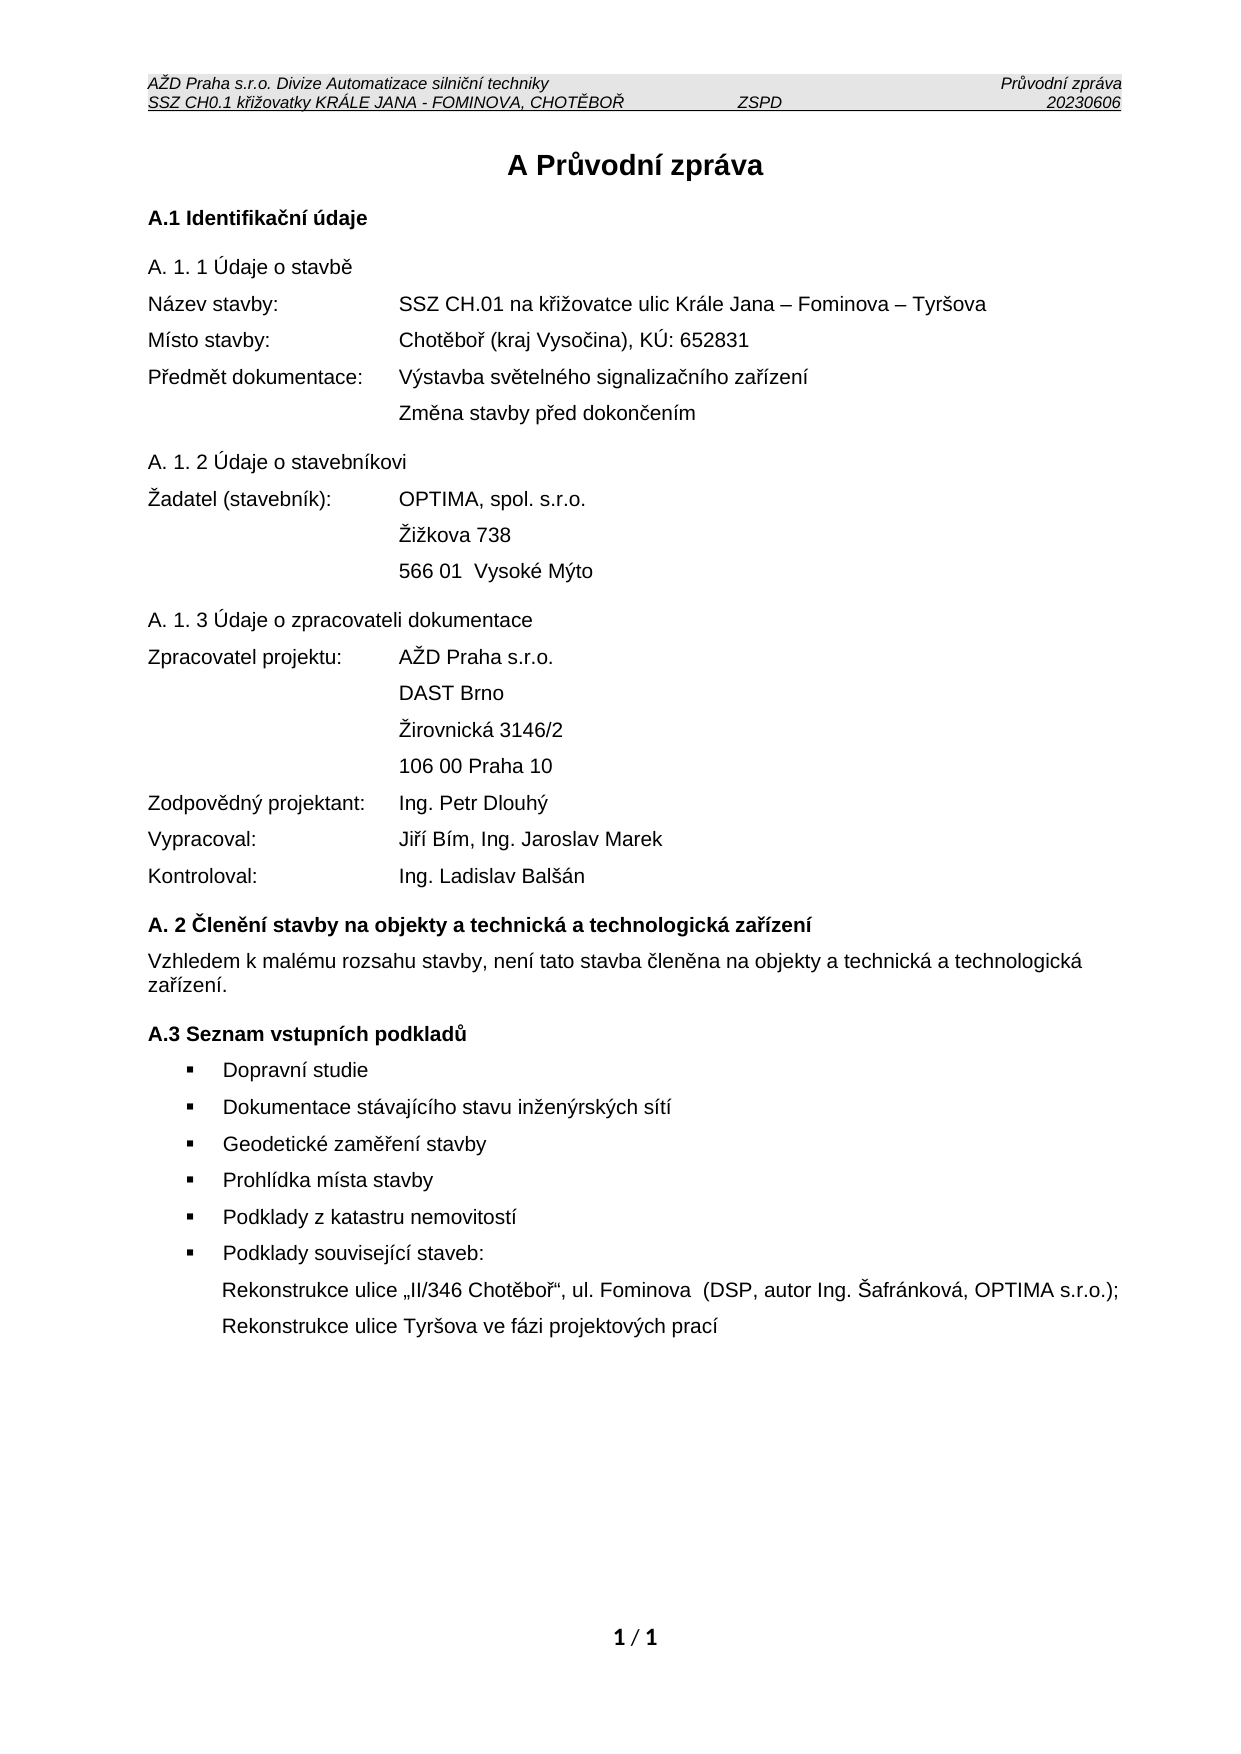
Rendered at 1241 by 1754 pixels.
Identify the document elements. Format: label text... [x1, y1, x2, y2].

text A Průvodní zpráva [148, 148, 1122, 181]
list Geodetické zaměření stavby [185, 1131, 1122, 1156]
text Zpracovatel projektu: AŽD Praha s.r.o. [148, 645, 1122, 669]
text 566 01 Vysoké Mýto [148, 559, 1122, 583]
list Podklady související staveb: [185, 1241, 1122, 1265]
text Předmět dokumentace: Výstavba světelného signalizačního zařízení [148, 364, 1122, 388]
text Kontroloval: Ing. Ladislav Balšán [148, 863, 1122, 887]
text A.1 Identifikační údaje [148, 206, 1122, 230]
text A. 1. 2 Údaje o stavebníkovi [148, 450, 1122, 474]
text A.3 Seznam vstupních podkladů [148, 1022, 1122, 1046]
text Žižkova 738 [148, 523, 1122, 547]
text Název stavby: SSZ CH.01 na křižovatce ulic Krále Jana – Fominova – Tyršova [148, 292, 1122, 316]
text Změna stavby před dokončením [148, 401, 1122, 425]
text DAST Brno [148, 681, 1122, 705]
text Rekonstrukce ulice Tyršova ve fázi projektových prací [222, 1314, 1122, 1338]
text Žirovnická 3146/2 [148, 718, 1122, 742]
text Rekonstrukce ulice „II/346 Chotěboř“, ul. Fominova (DSP, autor Ing. Šafránková, OPTIMA s.r.o.); [222, 1278, 1122, 1302]
text A. 1. 1 Údaje o stavbě [148, 255, 1122, 279]
text Vzhledem k malému rozsahu stavby, není tato stavba členěna na objekty a technická a technologická zařízení. [148, 949, 1122, 997]
text Žadatel (stavebník): OPTIMA, spol. s.r.o. [148, 486, 1122, 510]
text Místo stavby: Chotěboř (kraj Vysočina), KÚ: 652831 [148, 328, 1122, 352]
list Dokumentace stávajícího stavu inženýrských sítí [185, 1095, 1122, 1119]
list Prohlídka místa stavby [185, 1168, 1122, 1192]
text Zodpovědný projektant: Ing. Petr Dlouhý [148, 791, 1122, 814]
text A. 1. 3 Údaje o zpracovateli dokumentace [148, 608, 1122, 632]
text A. 2 Členění stavby na objekty a technická a technologická zařízení [148, 912, 1122, 936]
text Vypracoval: Jiří Bím, Ing. Jaroslav Marek [148, 827, 1122, 851]
text 106 00 Praha 10 [148, 754, 1122, 778]
list Podklady z katastru nemovitostí [185, 1204, 1122, 1229]
list Dopravní studie [185, 1058, 1122, 1082]
